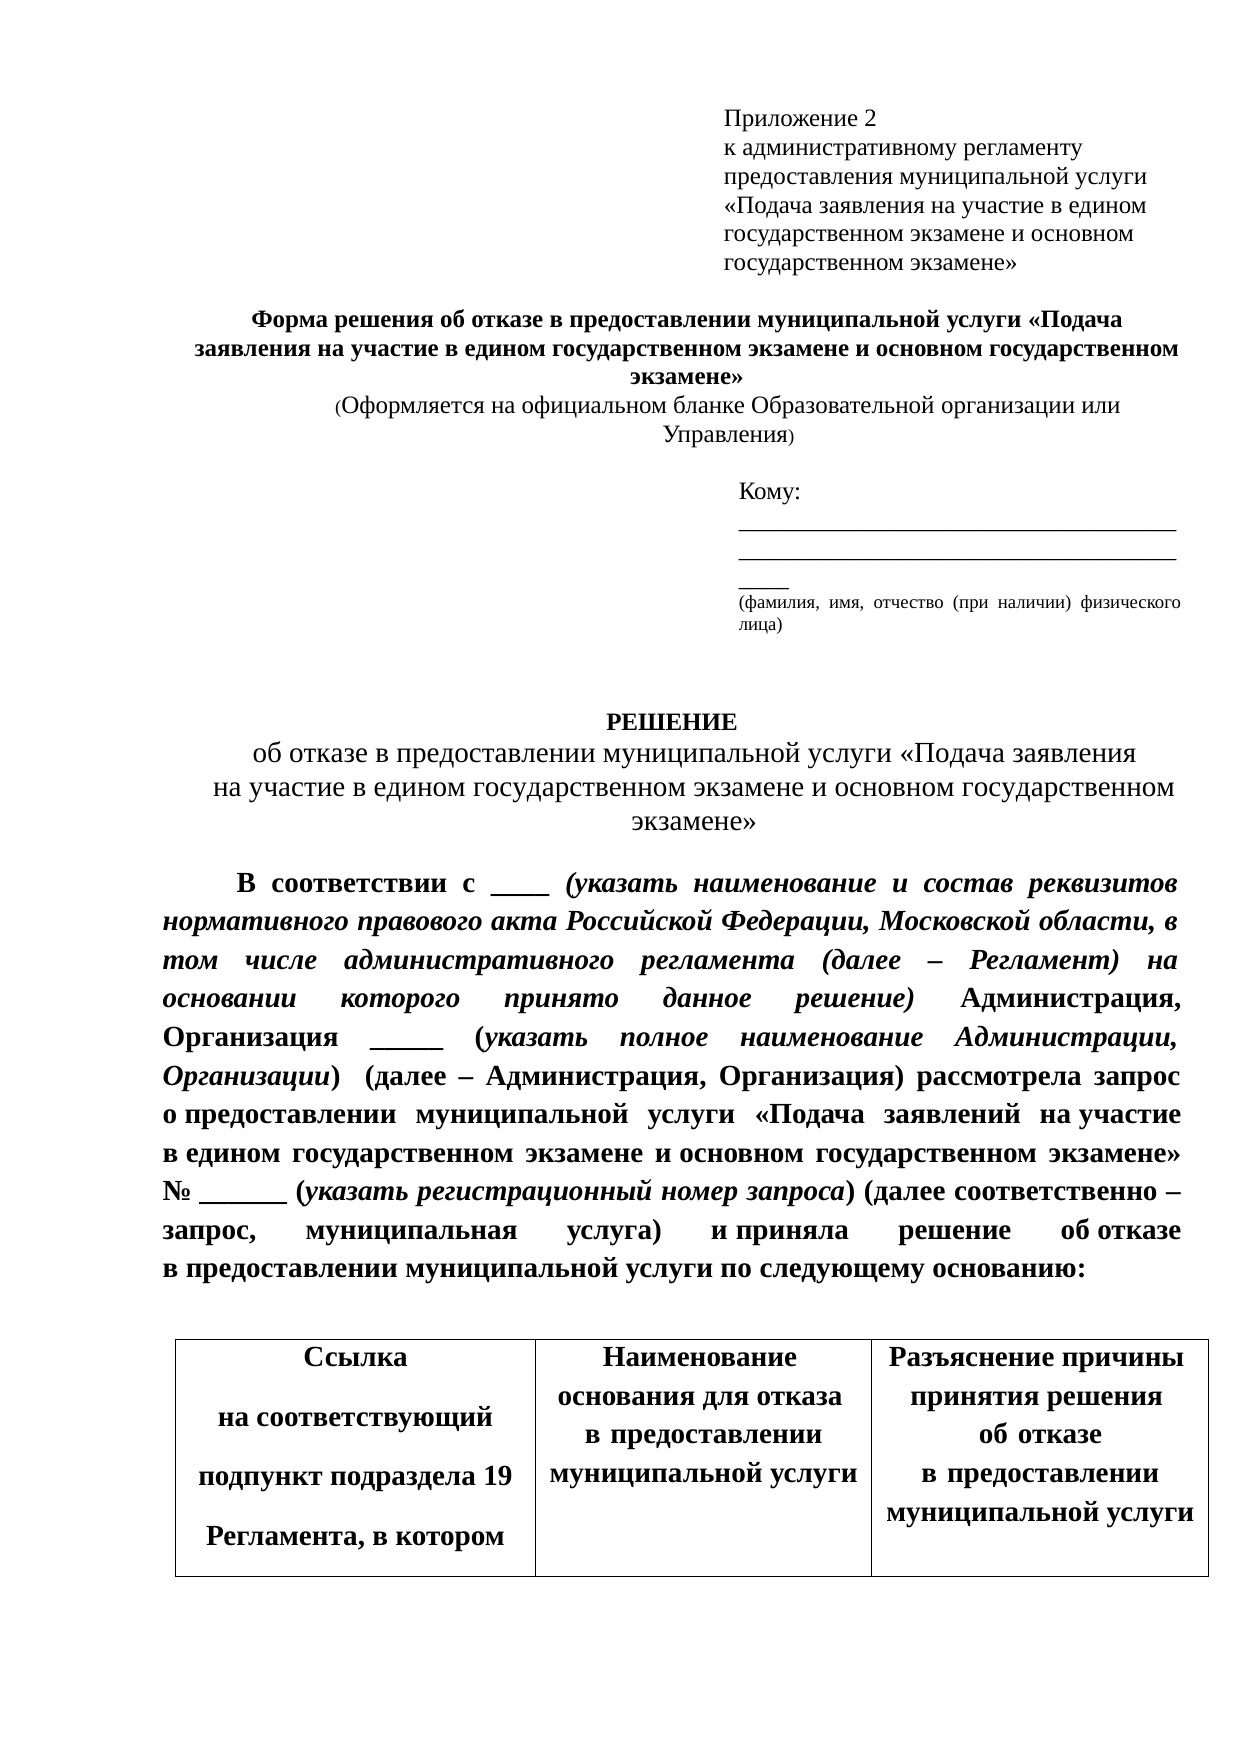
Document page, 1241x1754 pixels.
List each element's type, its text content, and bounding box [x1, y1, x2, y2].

text государственном экзамене» [724, 247, 1181, 276]
text об отказе в предоставлении муниципальной услуги «Подача заявления на участие в едином государственном экзамене и основном государственном экзамене» [207, 736, 1181, 836]
text Приложение 2 [679, 103, 1181, 132]
text (Оформляется на официальном бланке Образовательной организации или Управления) [275, 390, 1181, 448]
text государственном экзамене и основном [724, 218, 1181, 247]
text РЕШЕНИЕ [162, 707, 1181, 736]
text к административному регламенту предоставления муниципальной услуги [724, 132, 1181, 190]
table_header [536, 1340, 871, 1576]
text Кому: __________________________________________________________________________ [738, 476, 1181, 591]
text Форма решения об отказе в предоставлении муниципальной услуги «Подача заявления на участие в едином государственном экзамене и основном государственном экзамене» [192, 304, 1181, 390]
text В соответствии с ____ (указать наименование и состав реквизитов нормативного правового акта Российской Федерации, Московской области, в том числе административного регламента (далее – Регламент) на основании которого принято данное решение) Администрация, Организация _____ (указать полное наименование Администрации, Организации) (далее – Администрация, Организация) рассмотрела запрос о предоставлении муниципальной услуги «Подача заявлений на участие в едином государственном экзамене и основном государственном экзамене» № ______ (указать регистрационный номер запроса) (далее соответственно – запрос, муниципальная услуга) и приняла решение об отказе в предоставлении муниципальной услуги по следующему основанию: [162, 865, 1181, 1284]
text (фамилия, имя, отчество (при наличии) физического лица) [738, 591, 1181, 634]
text «Подача заявления на участие в едином [724, 190, 1181, 218]
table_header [176, 1340, 535, 1576]
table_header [872, 1340, 1208, 1576]
